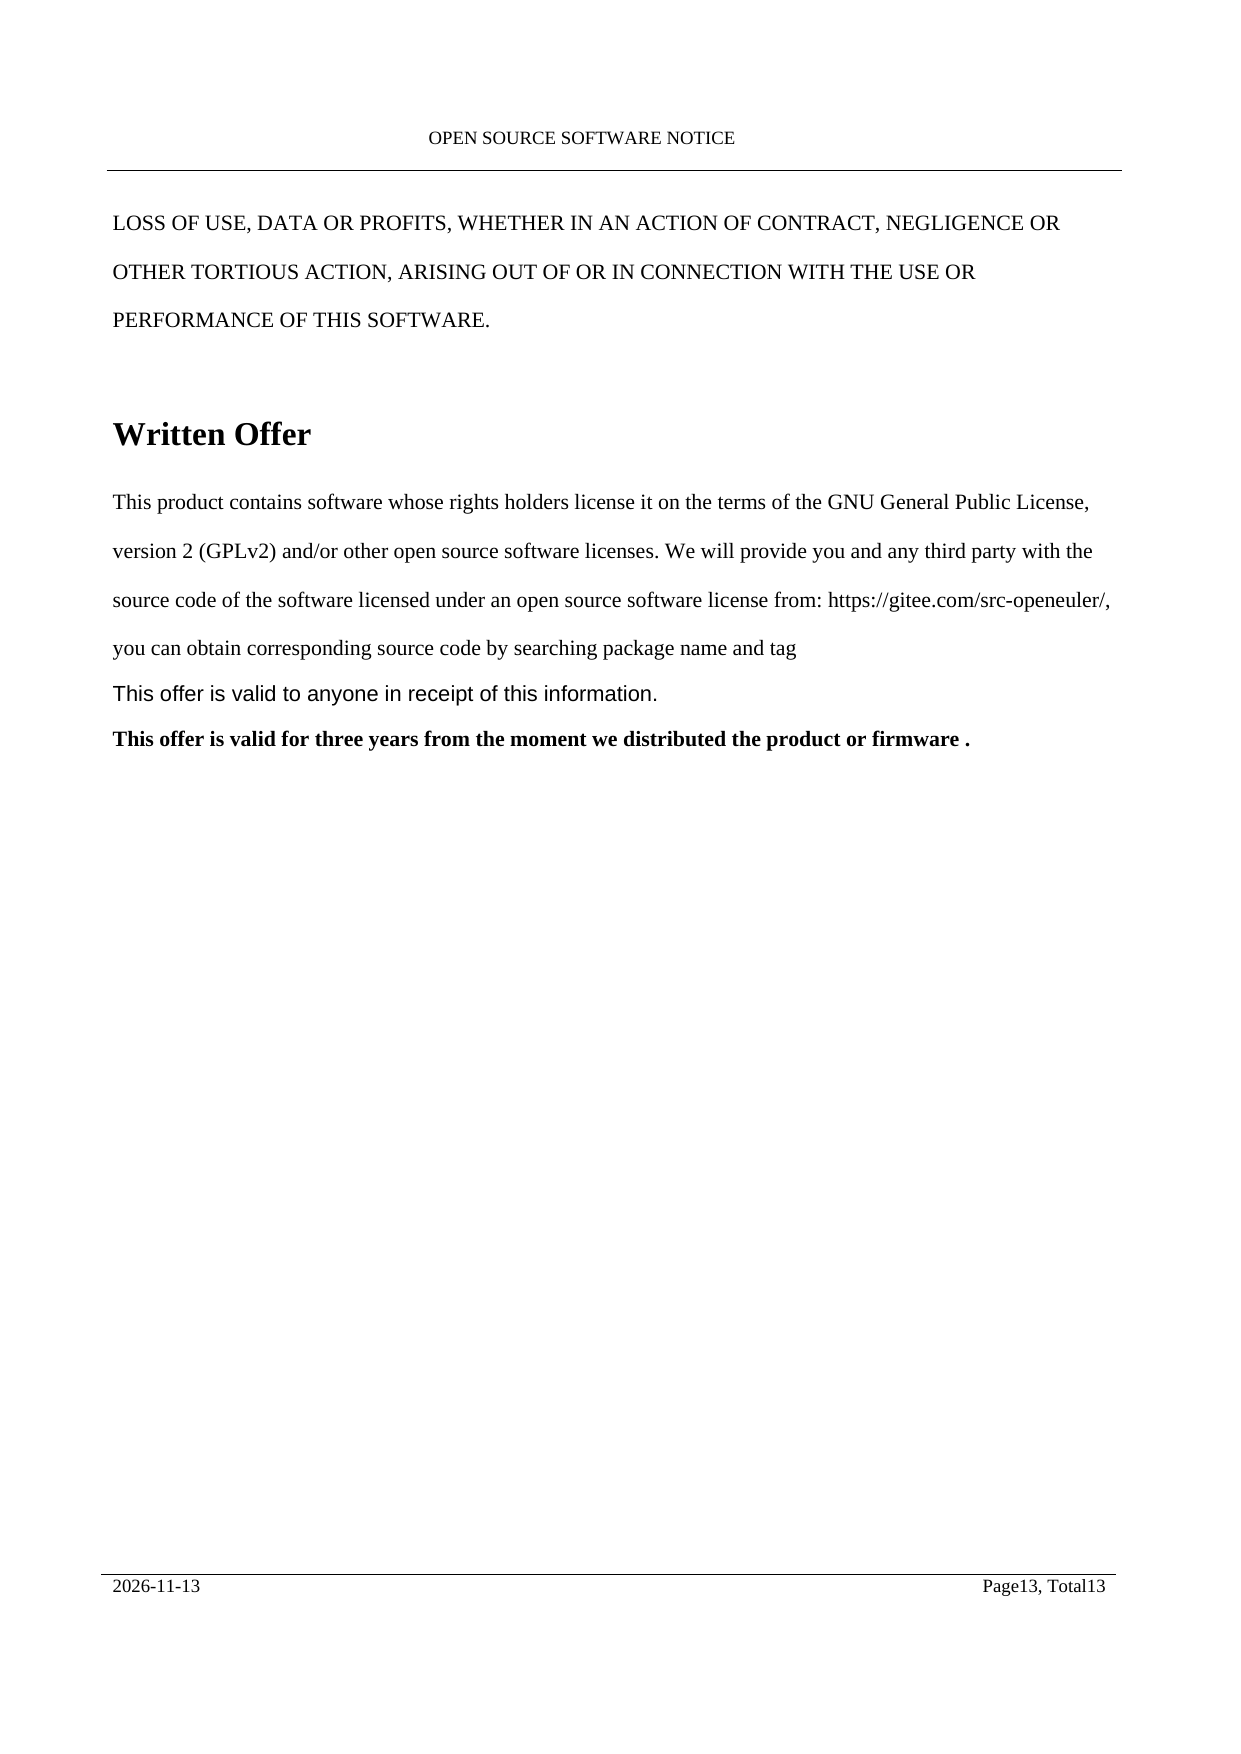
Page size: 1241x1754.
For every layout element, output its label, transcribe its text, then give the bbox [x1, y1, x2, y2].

text This product contains software whose rights holders license it on the terms of the GNU General Public License, version 2 (GPLv2) and/or other open source software licenses. We will provide you and any third party with the source code of the software licensed under an open source software license from: https://gitee.com/src-openeuler/, you can obtain corresponding source code by searching package name and tag [112, 486, 1128, 664]
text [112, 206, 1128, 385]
text This offer is valid to anyone in receipt of this information. [112, 677, 1128, 709]
text Written Offer [112, 401, 1128, 466]
text This offer is valid for three years from the moment we distributed the product or firmware . [112, 722, 1128, 754]
